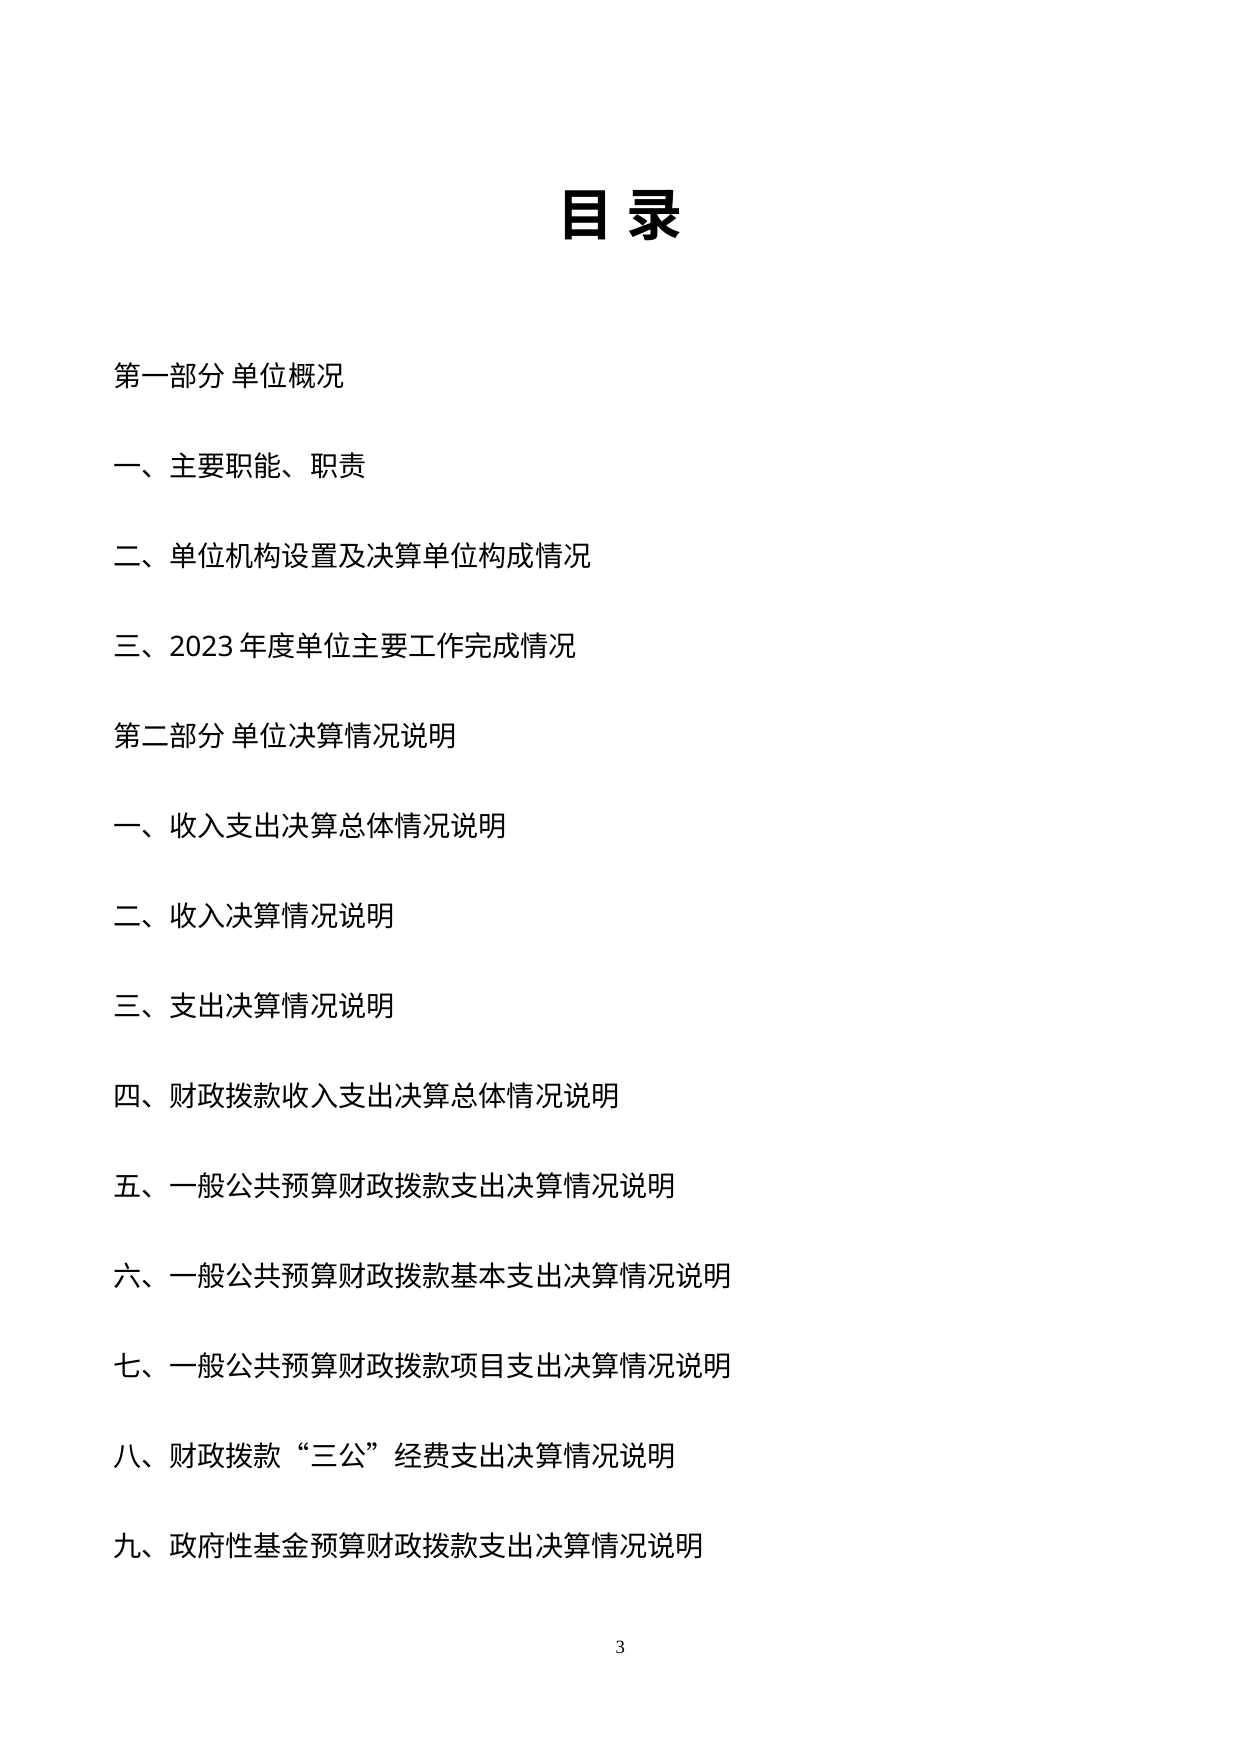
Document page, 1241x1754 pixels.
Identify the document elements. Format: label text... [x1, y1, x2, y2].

text 一、主要职能、职责 [113, 432, 1127, 497]
text 四、财政拨款收入支出决算总体情况说明 [113, 1062, 1127, 1127]
text 六、一般公共预算财政拨款基本支出决算情况说明 [113, 1242, 1127, 1307]
text 目 录 [113, 162, 1127, 259]
text 五、一般公共预算财政拨款支出决算情况说明 [113, 1152, 1127, 1217]
text 三、支出决算情况说明 [113, 972, 1127, 1037]
text 三、2023年度单位主要工作完成情况 [113, 612, 1127, 677]
text 第二部分 单位决算情况说明 [113, 702, 1127, 767]
text 七、一般公共预算财政拨款项目支出决算情况说明 [113, 1332, 1127, 1397]
text 一、收入支出决算总体情况说明 [113, 792, 1127, 857]
text 二、单位机构设置及决算单位构成情况 [113, 522, 1127, 587]
text 八、财政拨款“三公”经费支出决算情况说明 [113, 1422, 1127, 1487]
text 九、政府性基金预算财政拨款支出决算情况说明 [113, 1512, 1127, 1577]
text 第一部分 单位概况 [113, 342, 1127, 407]
text 二、收入决算情况说明 [113, 882, 1127, 947]
